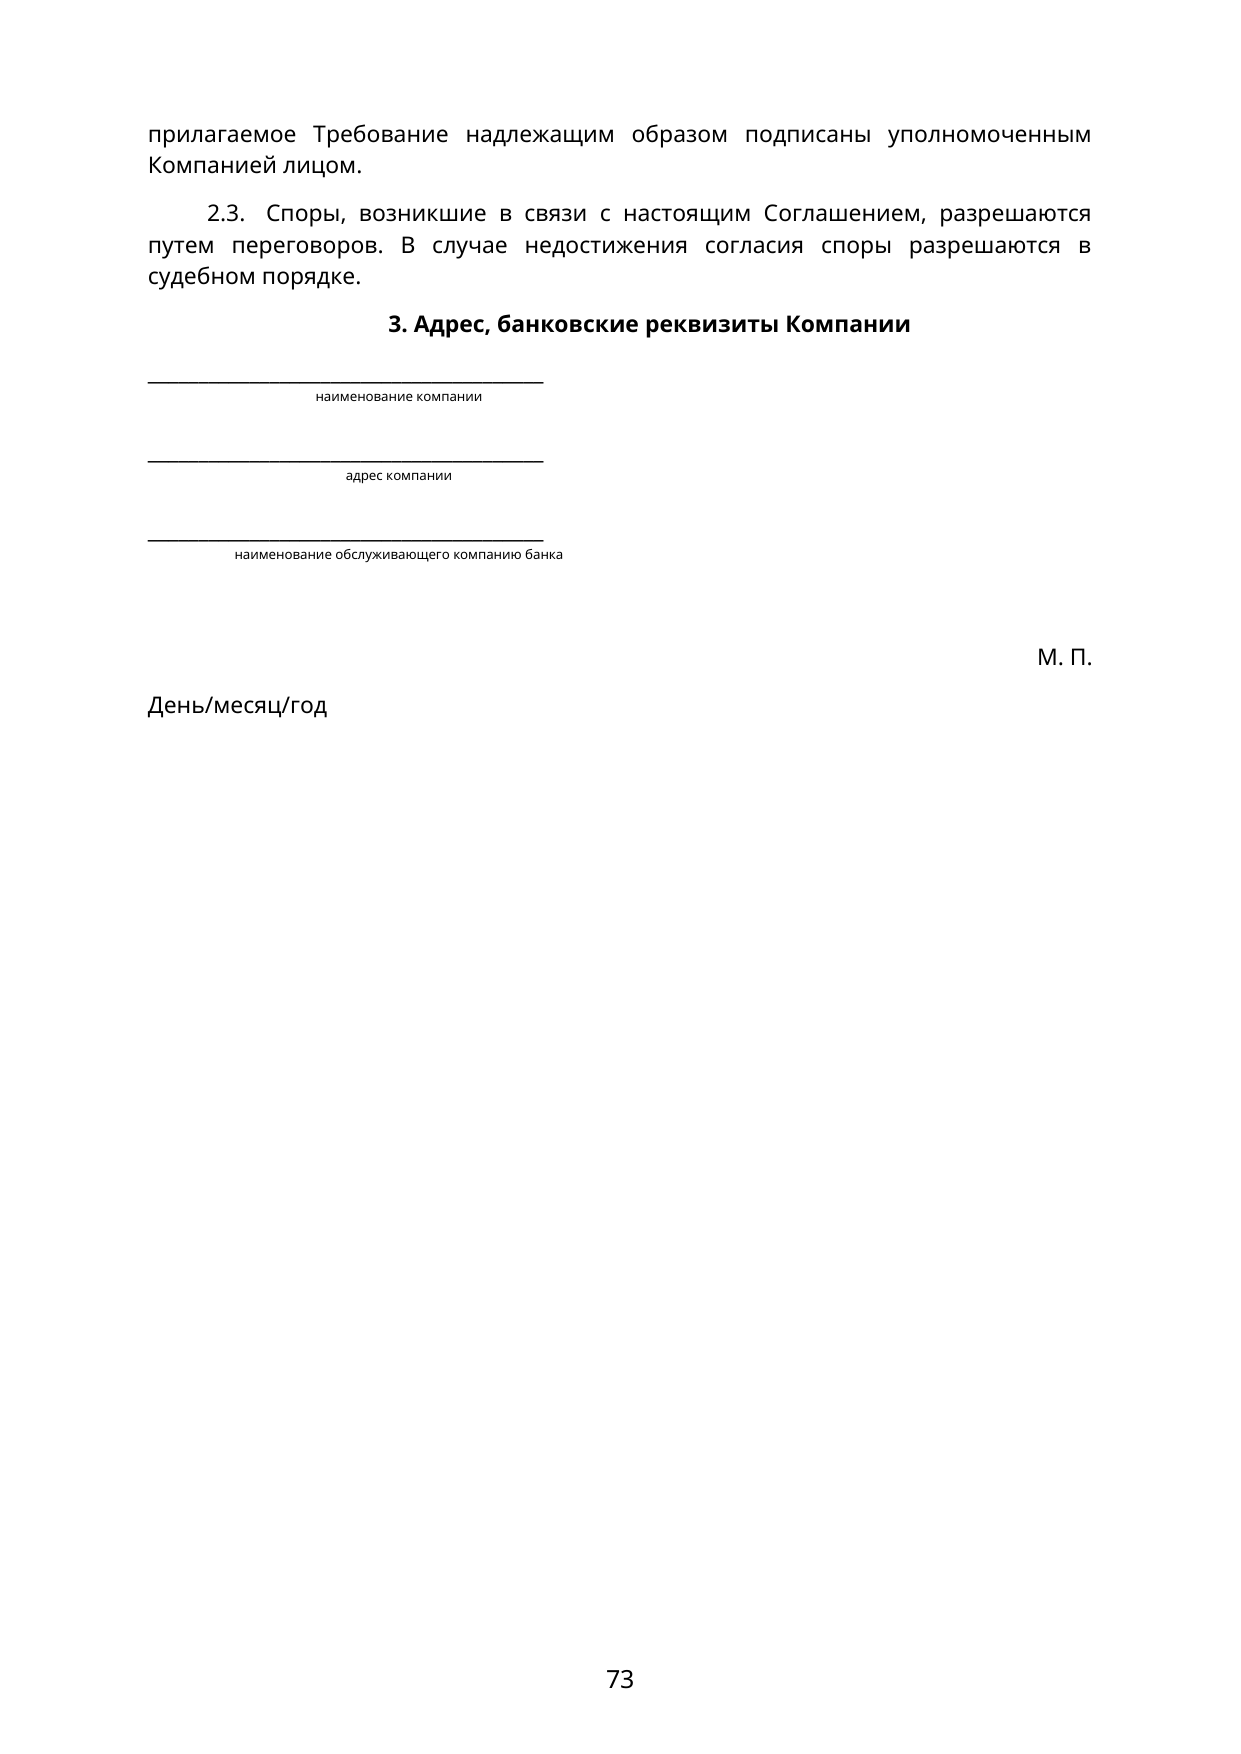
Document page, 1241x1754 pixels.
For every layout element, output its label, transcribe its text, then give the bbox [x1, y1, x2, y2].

text наименование обслуживающего компанию банка [148, 545, 650, 576]
text _______________________________________ [148, 514, 1092, 545]
text наименование компании [148, 387, 650, 418]
text 2.3. Споры, возникшие в связи с настоящим Соглашением, разрешаются путем переговоров. В случае недостижения согласия споры разрешаются в судебном порядке. [148, 197, 1092, 291]
text _______________________________________ [148, 356, 1092, 387]
text 3. Адрес, банковские реквизиты Компании [148, 308, 1092, 339]
text День/месяц/год [148, 689, 1092, 720]
text адрес компании [148, 466, 650, 497]
text _______________________________________ [148, 435, 1092, 466]
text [148, 118, 1092, 181]
text М. П. [148, 641, 1092, 672]
